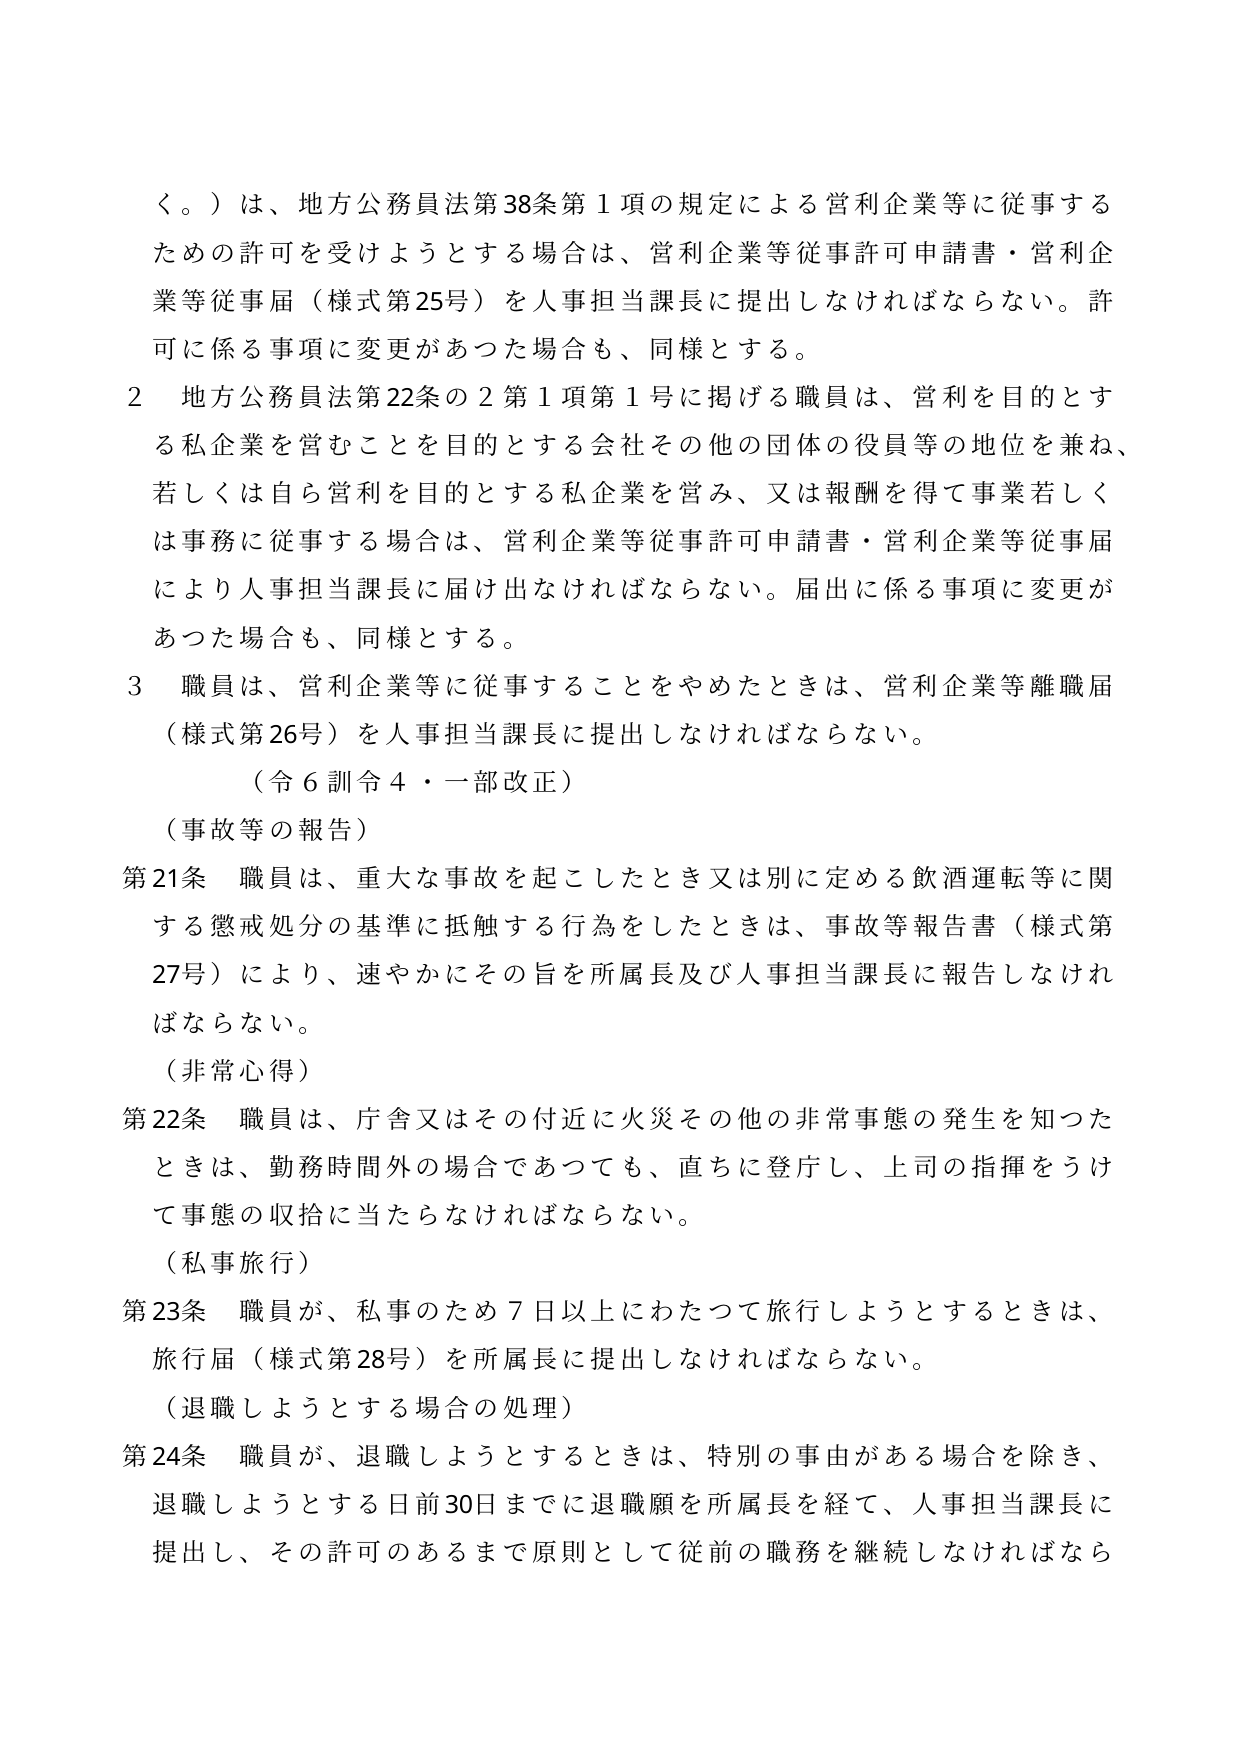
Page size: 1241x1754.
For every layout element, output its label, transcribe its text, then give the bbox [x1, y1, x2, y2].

text （事故等の報告） [147, 805, 1118, 853]
text 第22条 職員は、庁舎又はその付近に火災その他の非常事態の発生を知つたときは、勤務時間外の場合であつても、直ちに登庁し、上司の指揮をうけて事態の収拾に当たらなければならない。 [122, 1093, 1118, 1238]
text （私事旅行） [147, 1238, 1118, 1286]
text 第21条 職員は、重大な事故を起こしたとき又は別に定める飲酒運転等に関する懲戒処分の基準に抵触する行為をしたときは、事故等報告書（様式第27号）により、速やかにその旨を所属長及び人事担当課長に報告しなければならない。 [122, 853, 1118, 1045]
text （非常心得） [147, 1045, 1118, 1093]
text （退職しようとする場合の処理） [147, 1382, 1118, 1430]
text 第23条 職員が、私事のため７日以上にわたつて旅行しようとするときは、旅行届（様式第28号）を所属長に提出しなければならない。 [122, 1286, 1118, 1382]
text ３ 職員は、営利企業等に従事することをやめたときは、営利企業等離職届（様式第26号）を人事担当課長に提出しなければならない。 [122, 660, 1118, 757]
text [122, 179, 1118, 372]
text （令６訓令４・一部改正） [222, 757, 1118, 805]
text ２ 地方公務員法第22条の２第１項第１号に掲げる職員は、営利を目的とする私企業を営むことを目的とする会社その他の団体の役員等の地位を兼ね、若しくは自ら営利を目的とする私企業を営み、又は報酬を得て事業若しくは事務に従事する場合は、営利企業等従事許可申請書・営利企業等従事届により人事担当課長に届け出なければならない。届出に係る事項に変更があつた場合も、同様とする。 [122, 372, 1118, 660]
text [122, 1430, 1118, 1575]
